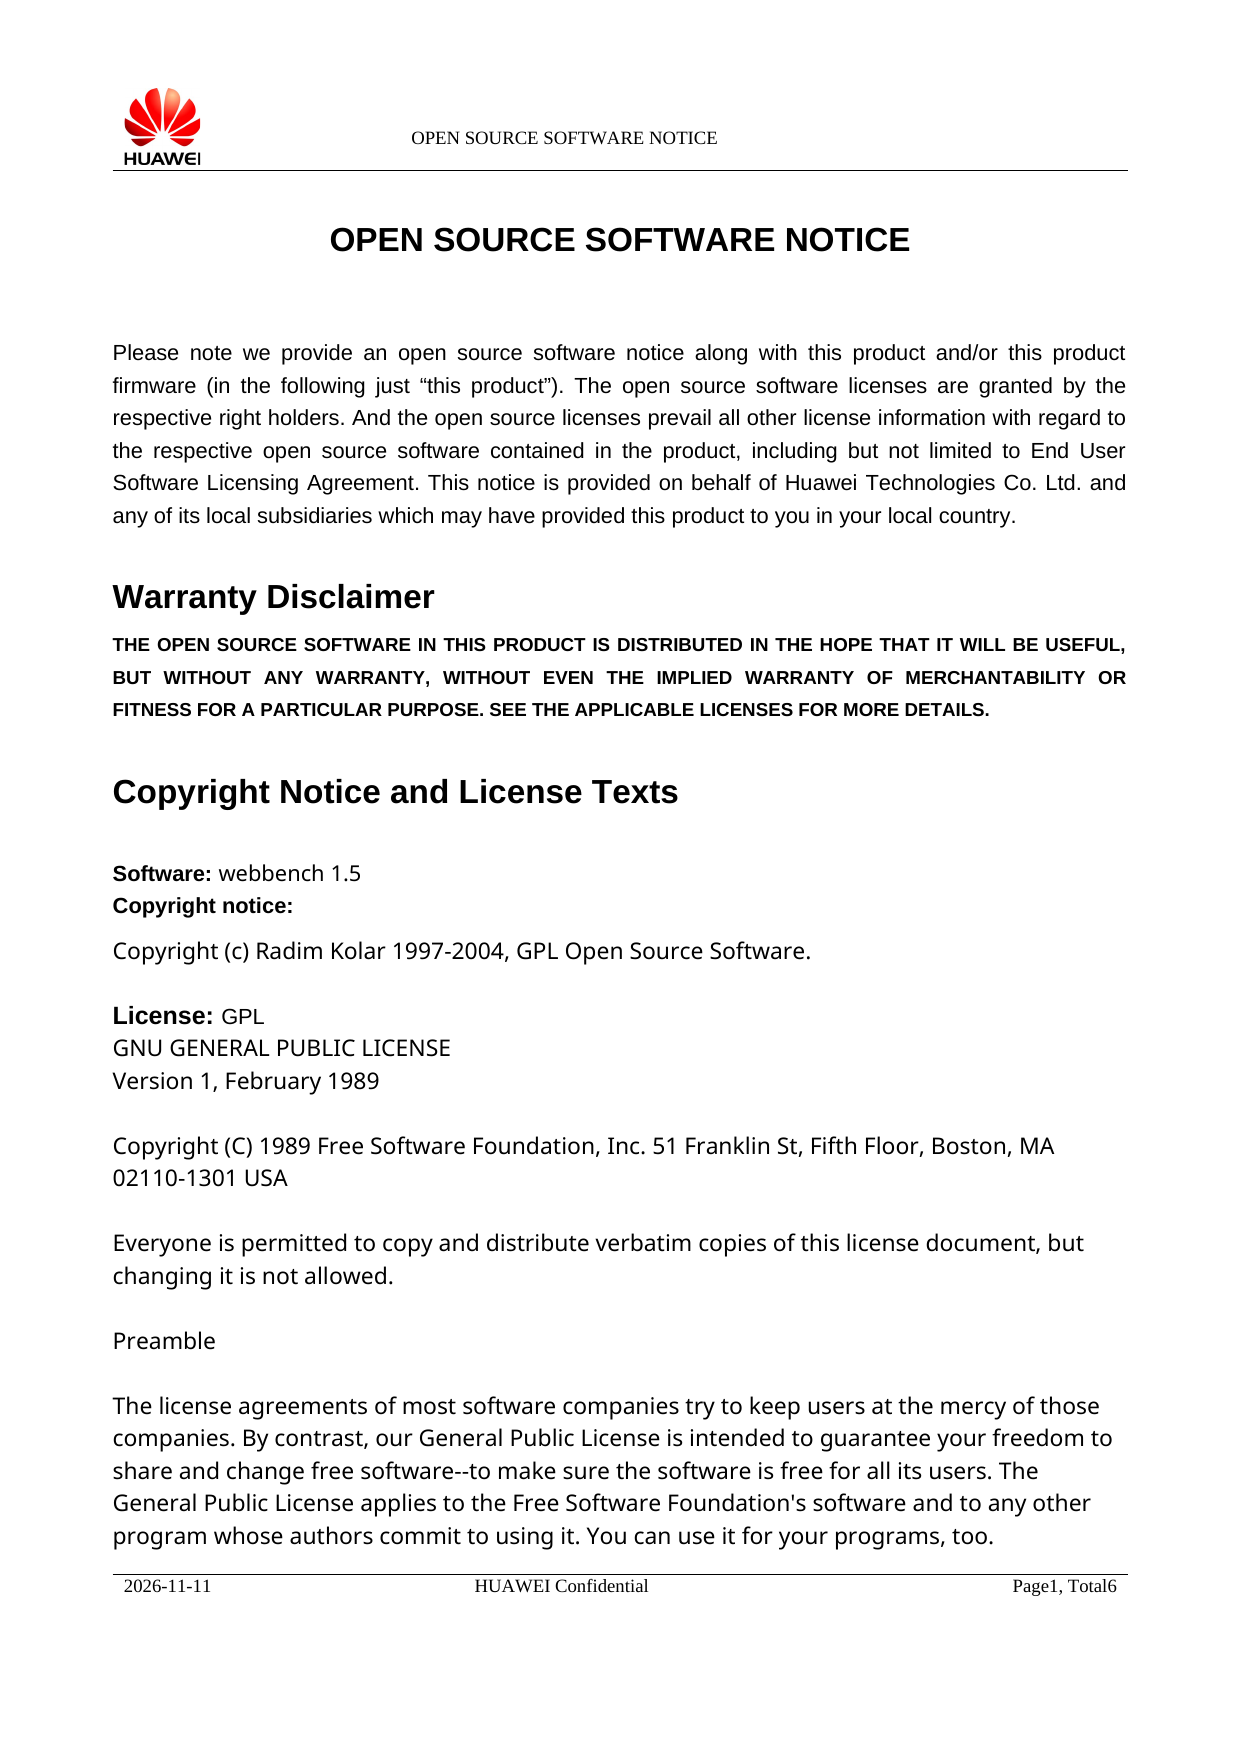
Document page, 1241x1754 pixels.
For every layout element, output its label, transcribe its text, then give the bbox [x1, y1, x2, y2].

text Preamble [112, 1324, 1128, 1356]
text Copyright (c) Radim Kolar 1997-2004, GPL Open Source Software. [112, 934, 1128, 999]
picture [124, 88, 201, 165]
text Copyright (C) 1989 Free Software Foundation, Inc. 51 Franklin St, Fifth Floor, Boston, MA 02110-1301 USA [112, 1129, 1128, 1194]
text Everyone is permitted to copy and distribute verbatim copies of this license document, but changing it is not allowed. [112, 1226, 1128, 1291]
text Copyright notice: [112, 889, 1128, 921]
text Please note we provide an open source software notice along with this product and/or this product firmware (in the following just “this product”). The open source software licenses are granted by the respective right holders. And the open source licenses prevail all other license information with regard to the respective open source software contained in the product, including but not limited to End User Software Licensing Agreement. This notice is provided on behalf of Huawei Technologies Co. Ltd. and any of its local subsidiaries which may have provided this product to you in your local country. [112, 336, 1128, 531]
text Version 1, February 1989 [112, 1064, 1128, 1096]
text OPEN SOURCE SOFTWARE NOTICE [112, 206, 1128, 271]
text License: GPL [112, 999, 1128, 1031]
text GNU GENERAL PUBLIC LICENSE [112, 1031, 1128, 1064]
title Software: webbench 1.5 [112, 856, 1128, 889]
text Copyright Notice and License Texts [112, 759, 1128, 824]
text Warranty Disclaimer [112, 564, 1128, 629]
text The open source software in this product is distributed in the hope that it will be useful, but WITHOUT ANY WARRANTY, without even the implied warranty of MERCHANTABILITY or FITNESS FOR A PARTICULAR PURPOSE. See the applicable licenses for more details. [112, 629, 1128, 726]
text The license agreements of most software companies try to keep users at the mercy of those companies. By contrast, our General Public License is intended to guarantee your freedom to share and change free software--to make sure the software is free for all its users. The General Public License applies to the Free Software Foundation's software and to any other program whose authors commit to using it. You can use it for your programs, too. [112, 1389, 1128, 1551]
